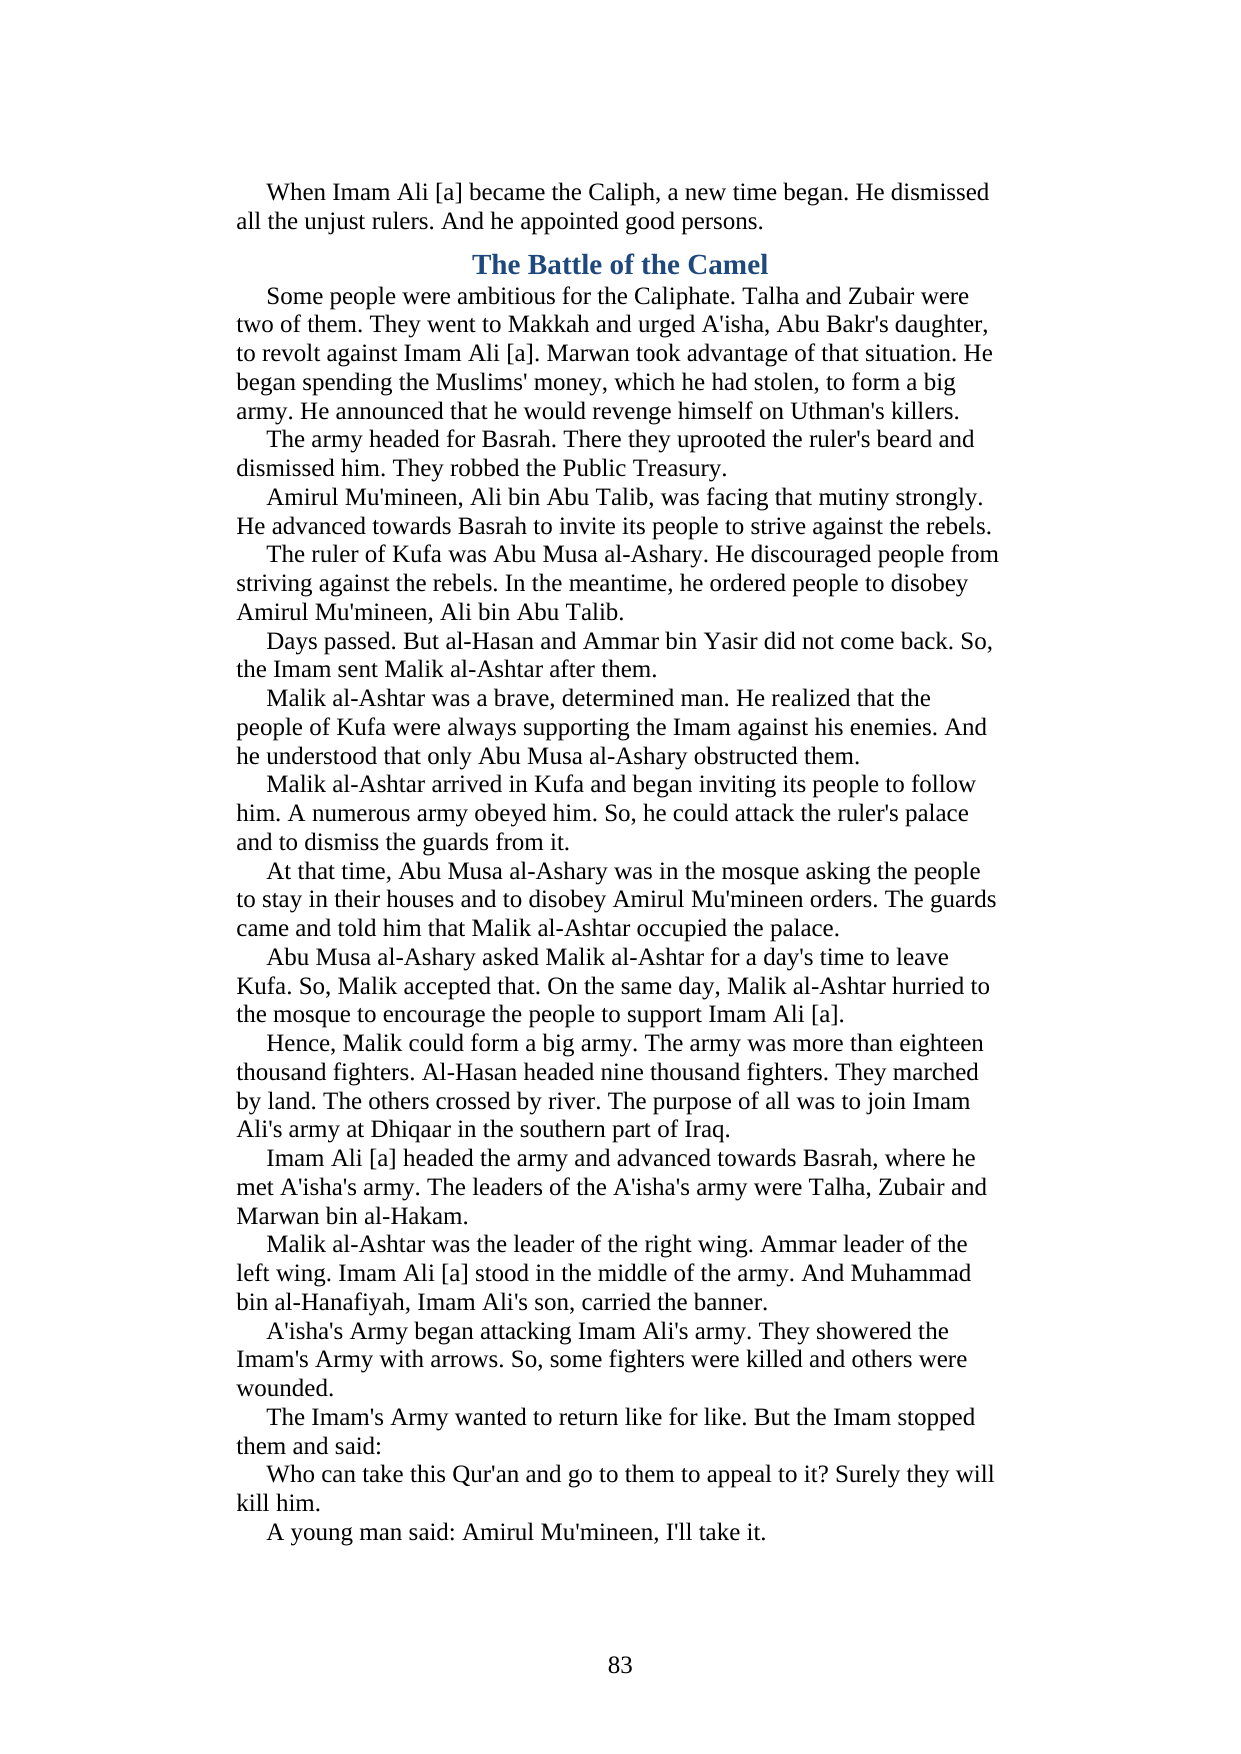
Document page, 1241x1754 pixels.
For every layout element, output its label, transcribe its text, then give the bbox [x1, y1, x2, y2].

text When Imam Ali [a] became the Caliph, a new time began. He dismissed all the unjust rulers. And he appointed good persons. [236, 177, 1004, 235]
text At that time, Abu Musa al-Ashary was in the mosque asking the people to stay in their houses and to disobey Amirul Mu'mineen orders. The guards came and told him that Malik al-Ashtar occupied the palace. [236, 856, 1004, 942]
text The Imam's Army wanted to return like for like. But the Imam stopped them and said: [236, 1402, 1004, 1459]
text Malik al-Ashtar was the leader of the right wing. Ammar leader of the left wing. Imam Ali [a] stood in the middle of the army. And Muhammad bin al-Hanafiyah, Imam Ali's son, carried the banner. [236, 1229, 1004, 1316]
text A'isha's Army began attacking Imam Ali's army. They showered the Imam's Army with arrows. So, some fighters were killed and others were wounded. [236, 1316, 1004, 1402]
text The army headed for Basrah. There they uprooted the ruler's beard and dismissed him. They robbed the Public Treasury. [236, 424, 1004, 482]
text Some people were ambitious for the Caliphate. Talha and Zubair were two of them. They went to Makkah and urged A'isha, Abu Bakr's daughter, to revolt against Imam Ali [a]. Marwan took advantage of that situation. He began spending the Muslims' money, which he had stolen, to form a big army. He announced that he would revenge himself on Uthman's killers. [236, 281, 1004, 424]
subtitle The Battle of the Camel [236, 247, 1004, 281]
text Malik al-Ashtar was a brave, determined man. He realized that the people of Kufa were always supporting the Imam against his enemies. And he understood that only Abu Musa al-Ashary obstructed them. [236, 683, 1004, 769]
text Imam Ali [a] headed the army and advanced towards Basrah, where he met A'isha's army. The leaders of the A'isha's army were Talha, Zubair and Marwan bin al-Hakam. [236, 1143, 1004, 1229]
text Abu Musa al-Ashary asked Malik al-Ashtar for a day's time to leave Kufa. So, Malik accepted that. On the same day, Malik al-Ashtar hurried to the mosque to encourage the people to support Imam Ali [a]. [236, 942, 1004, 1028]
text A young man said: Amirul Mu'mineen, I'll take it. [236, 1517, 1004, 1546]
text Amirul Mu'mineen, Ali bin Abu Talib, was facing that mutiny strongly. He advanced towards Basrah to invite its people to strive against the rebels. [236, 482, 1004, 539]
text Days passed. But al-Hasan and Ammar bin Yasir did not come back. So, the Imam sent Malik al-Ashtar after them. [236, 626, 1004, 683]
text Who can take this Qur'an and go to them to appeal to it? Surely they will kill him. [236, 1459, 1004, 1517]
text The ruler of Kufa was Abu Musa al-Ashary. He discouraged people from striving against the rebels. In the meantime, he ordered people to disobey Amirul Mu'mineen, Ali bin Abu Talib. [236, 539, 1004, 626]
text Malik al-Ashtar arrived in Kufa and began inviting its people to follow him. A numerous army obeyed him. So, he could attack the ruler's palace and to dismiss the guards from it. [236, 769, 1004, 856]
text Hence, Malik could form a big army. The army was more than eighteen thousand fighters. Al-Hasan headed nine thousand fighters. They marched by land. The others crossed by river. The purpose of all was to join Imam Ali's army at Dhiqaar in the southern part of Iraq. [236, 1028, 1004, 1143]
